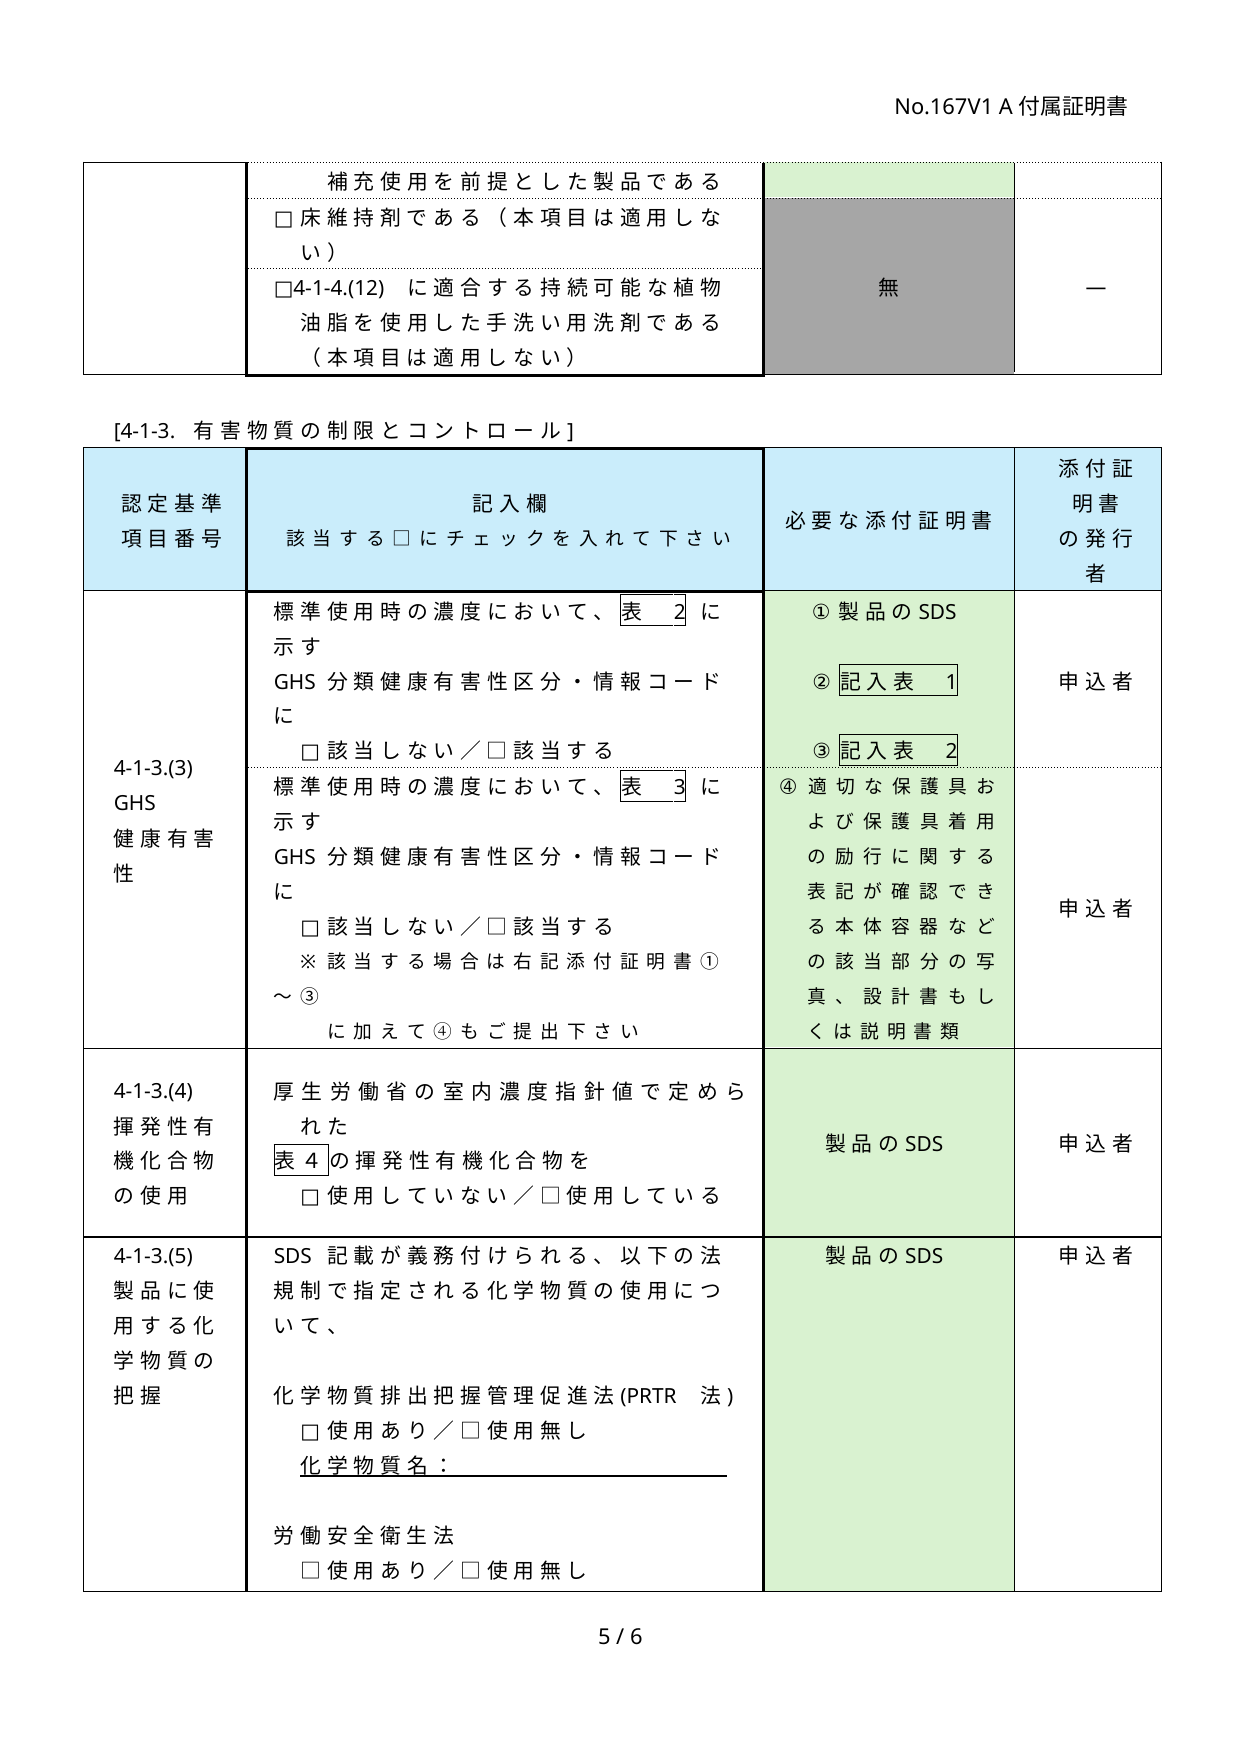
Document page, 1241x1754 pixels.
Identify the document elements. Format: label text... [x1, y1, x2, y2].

table_cell 申込者 [1015, 591, 1161, 767]
table_cell □4-1-4.(12)に適合する持続可能な植物油脂を使用した手洗い用洗剤である （本項目は適用しない） [248, 268, 762, 374]
table_cell 無 [765, 198, 1014, 374]
text [4-1-3.有害物質の制限とコントロール] [34, 412, 1127, 447]
table_cell 標準使用時の濃度において、表3に示す GHS分類健康有害性区分・情報コードに □該当しない／□該当する ※該当する場合は右記添付証明書①～③ に加えて➃もご提出下さい [248, 767, 762, 1047]
table_cell 厚生労働省の室内濃度指針値で定められた 表４の揮発性有機化合物を □使用していない／□使用している [248, 1049, 762, 1236]
table_cell 4-1-3.(3) GHS 健康有害性 [84, 591, 245, 1047]
table_cell 4-1-3.(4) 揮発性有機化合物の使用 [84, 1049, 245, 1236]
table_cell 4-1-3.(5) 製品に使用する化学物質の把握 [84, 1238, 245, 1591]
table_header 必要な添付証明書 [765, 448, 1014, 590]
table_cell ①製品のSDS ②記入表1 ③記入表2 [765, 591, 1014, 767]
table_cell 申込者 [1015, 1049, 1161, 1236]
table_header 添付証明書 の発行者 [1015, 448, 1161, 590]
table_cell 標準使用時の濃度において、表2に示す GHS分類健康有害性区分・情報コードに □該当しない／□該当する [248, 593, 762, 767]
table_header 記入欄 該当する□にチェックを入れて下さい [248, 450, 762, 590]
table_cell ― [1014, 198, 1161, 374]
table_header 認定基準 項目番号 [84, 448, 245, 590]
table_cell 申込者 [1015, 1238, 1161, 1591]
table_cell 製品のSDS [765, 1049, 1014, 1236]
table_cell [248, 162, 763, 197]
table_cell 製品のSDS [765, 1238, 1014, 1591]
table_cell 申込者 [1015, 162, 1161, 197]
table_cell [248, 1238, 762, 1591]
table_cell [765, 162, 1014, 197]
table_cell 申込者 [1015, 767, 1161, 1047]
table_cell □床維持剤である（本項目は適用しない） [248, 198, 762, 268]
table_cell ➃適切な保護具および保護具着用の励行に関する表記が確認できる本体容器などの該当部分の写真、設計書もしくは説明書類 [765, 767, 1014, 1047]
